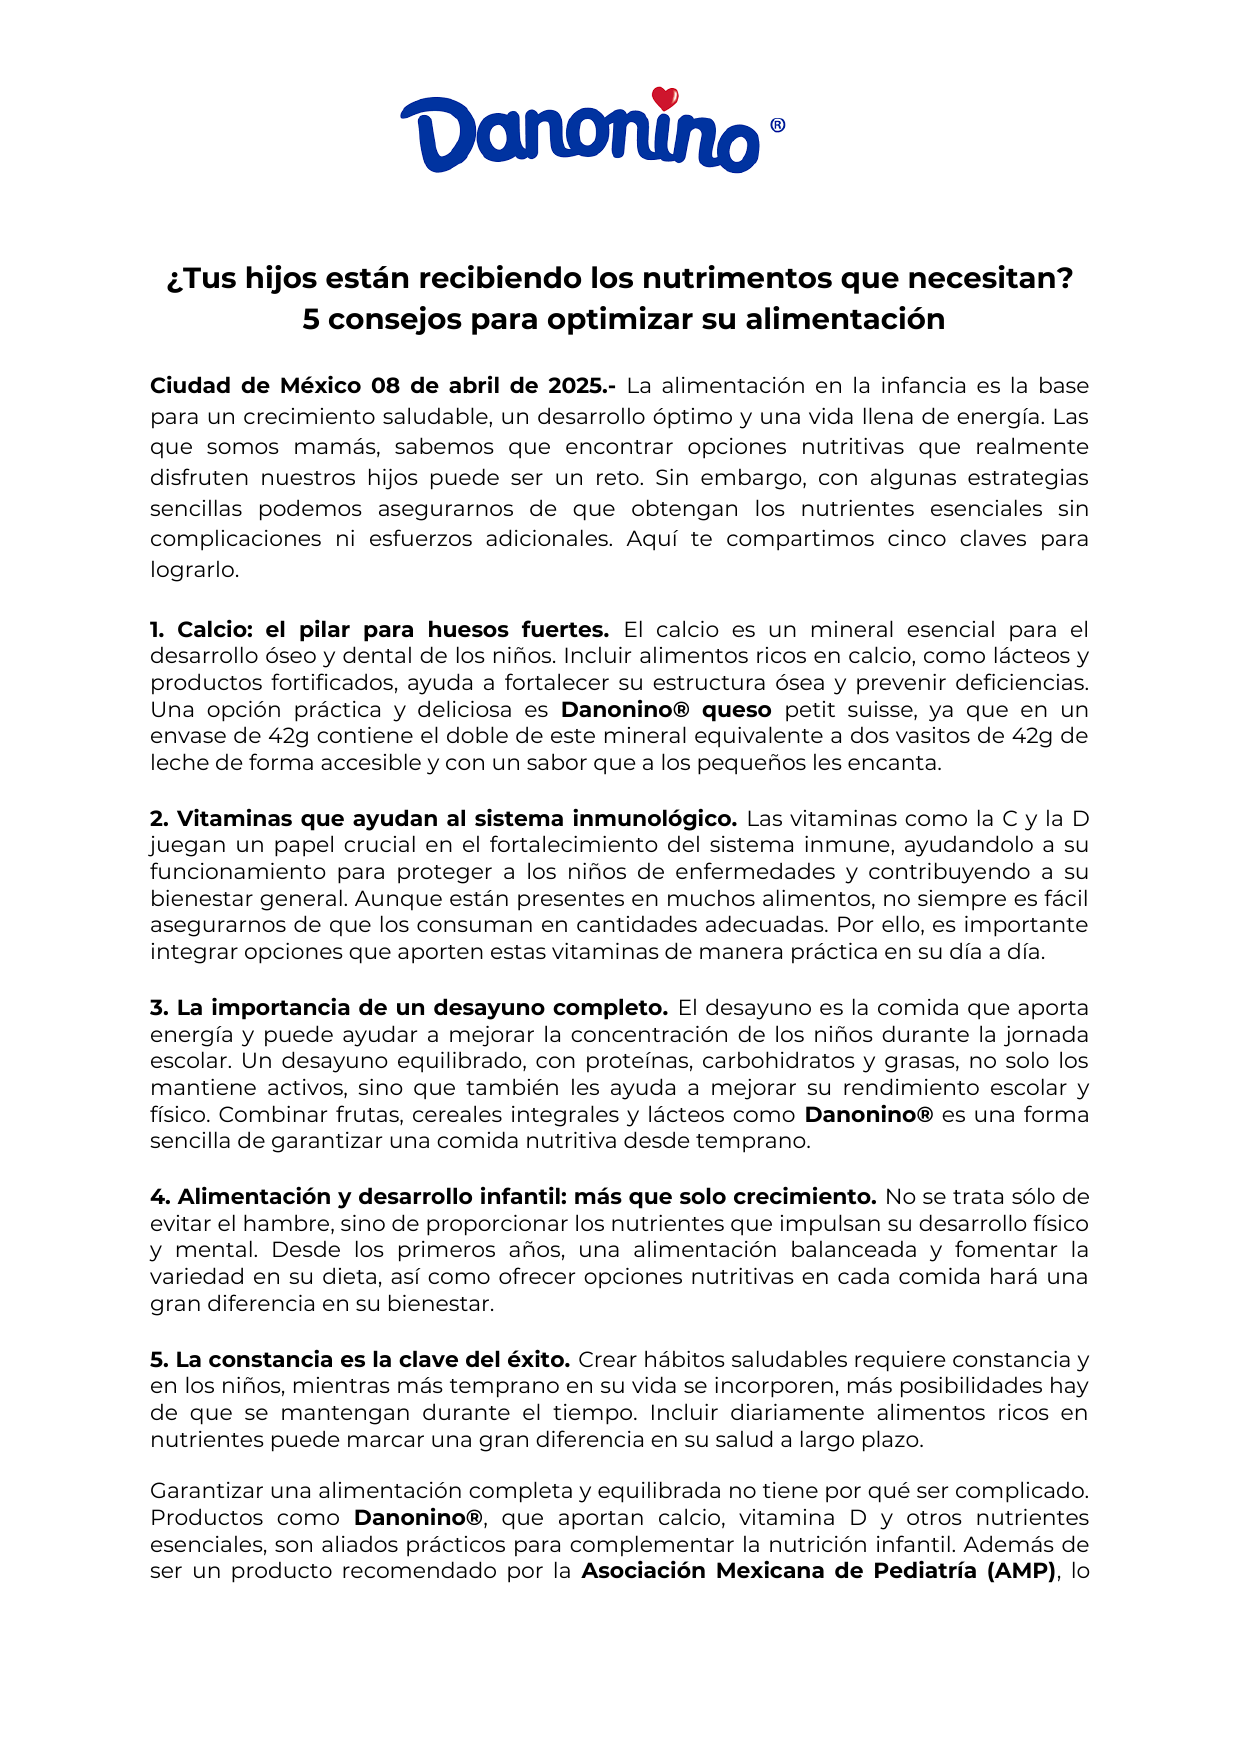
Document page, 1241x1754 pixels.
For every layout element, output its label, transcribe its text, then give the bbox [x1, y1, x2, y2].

text 4. Alimentación y desarrollo infantil: más que solo crecimiento. No se trata sólo de evitar el hambre, sino de proporcionar los nutrientes que impulsan su desarrollo físico y mental. Desde los primeros años, una alimentación balanceada y fomentar la variedad en su dieta, así como ofrecer opciones nutritivas en cada comida hará una gran diferencia en su bienestar. [150, 1183, 1090, 1317]
text 5. La constancia es la clave del éxito. Crear hábitos saludables requiere constancia y en los niños, mientras más temprano en su vida se incorporen, más posibilidades hay de que se mantengan durante el tiempo. Incluir diariamente alimentos ricos en nutrientes puede marcar una gran diferencia en su salud a largo plazo. [150, 1346, 1090, 1453]
text Ciudad de México 08 de abril de 2025.- La alimentación en la infancia es la base para un crecimiento saludable, un desarrollo óptimo y una vida llena de energía. Las que somos mamás, sabemos que encontrar opciones nutritivas que realmente disfruten nuestros hijos puede ser un reto. Sin embargo, con algunas estrategias sencillas podemos asegurarnos de que obtengan los nutrientes esenciales sin complicaciones ni esfuerzos adicionales. Aquí te compartimos cinco claves para lograrlo. [150, 372, 1090, 583]
text 1. Calcio: el pilar para huesos fuertes. El calcio es un mineral esencial para el desarrollo óseo y dental de los niños. Incluir alimentos ricos en calcio, como lácteos y productos fortificados, ayuda a fortalecer su estructura ósea y prevenir deficiencias. Una opción práctica y deliciosa es Danonino® queso petit suisse, ya que en un envase de 42g contiene el doble de este mineral equivalente a dos vasitos de 42g de leche de forma accesible y con un sabor que a los pequeños les encanta. [150, 616, 1090, 776]
text ¿Tus hijos están recibiendo los nutrimentos que necesitan? [150, 261, 1090, 296]
text 5 consejos para optimizar su alimentación [150, 301, 1090, 337]
text 2. Vitaminas que ayudan al sistema inmunológico. Las vitaminas como la C y la D juegan un papel crucial en el fortalecimiento del sistema inmune, ayudandolo a su funcionamiento para proteger a los niños de enfermedades y contribuyendo a su bienestar general. Aunque están presentes en muchos alimentos, no siempre es fácil asegurarnos de que los consuman en cantidades adecuadas. Por ello, es importante integrar opciones que aporten estas vitaminas de manera práctica en su día a día. [150, 805, 1090, 965]
picture [387, 75, 791, 186]
text 3. La importancia de un desayuno completo. El desayuno es la comida que aporta energía y puede ayudar a mejorar la concentración de los niños durante la jornada escolar. Un desayuno equilibrado, con proteínas, carbohidratos y grasas, no solo los mantiene activos, sino que también les ayuda a mejorar su rendimiento escolar y físico. Combinar frutas, cereales integrales y lácteos como Danonino® es una forma sencilla de garantizar una comida nutritiva desde temprano. [150, 994, 1090, 1154]
